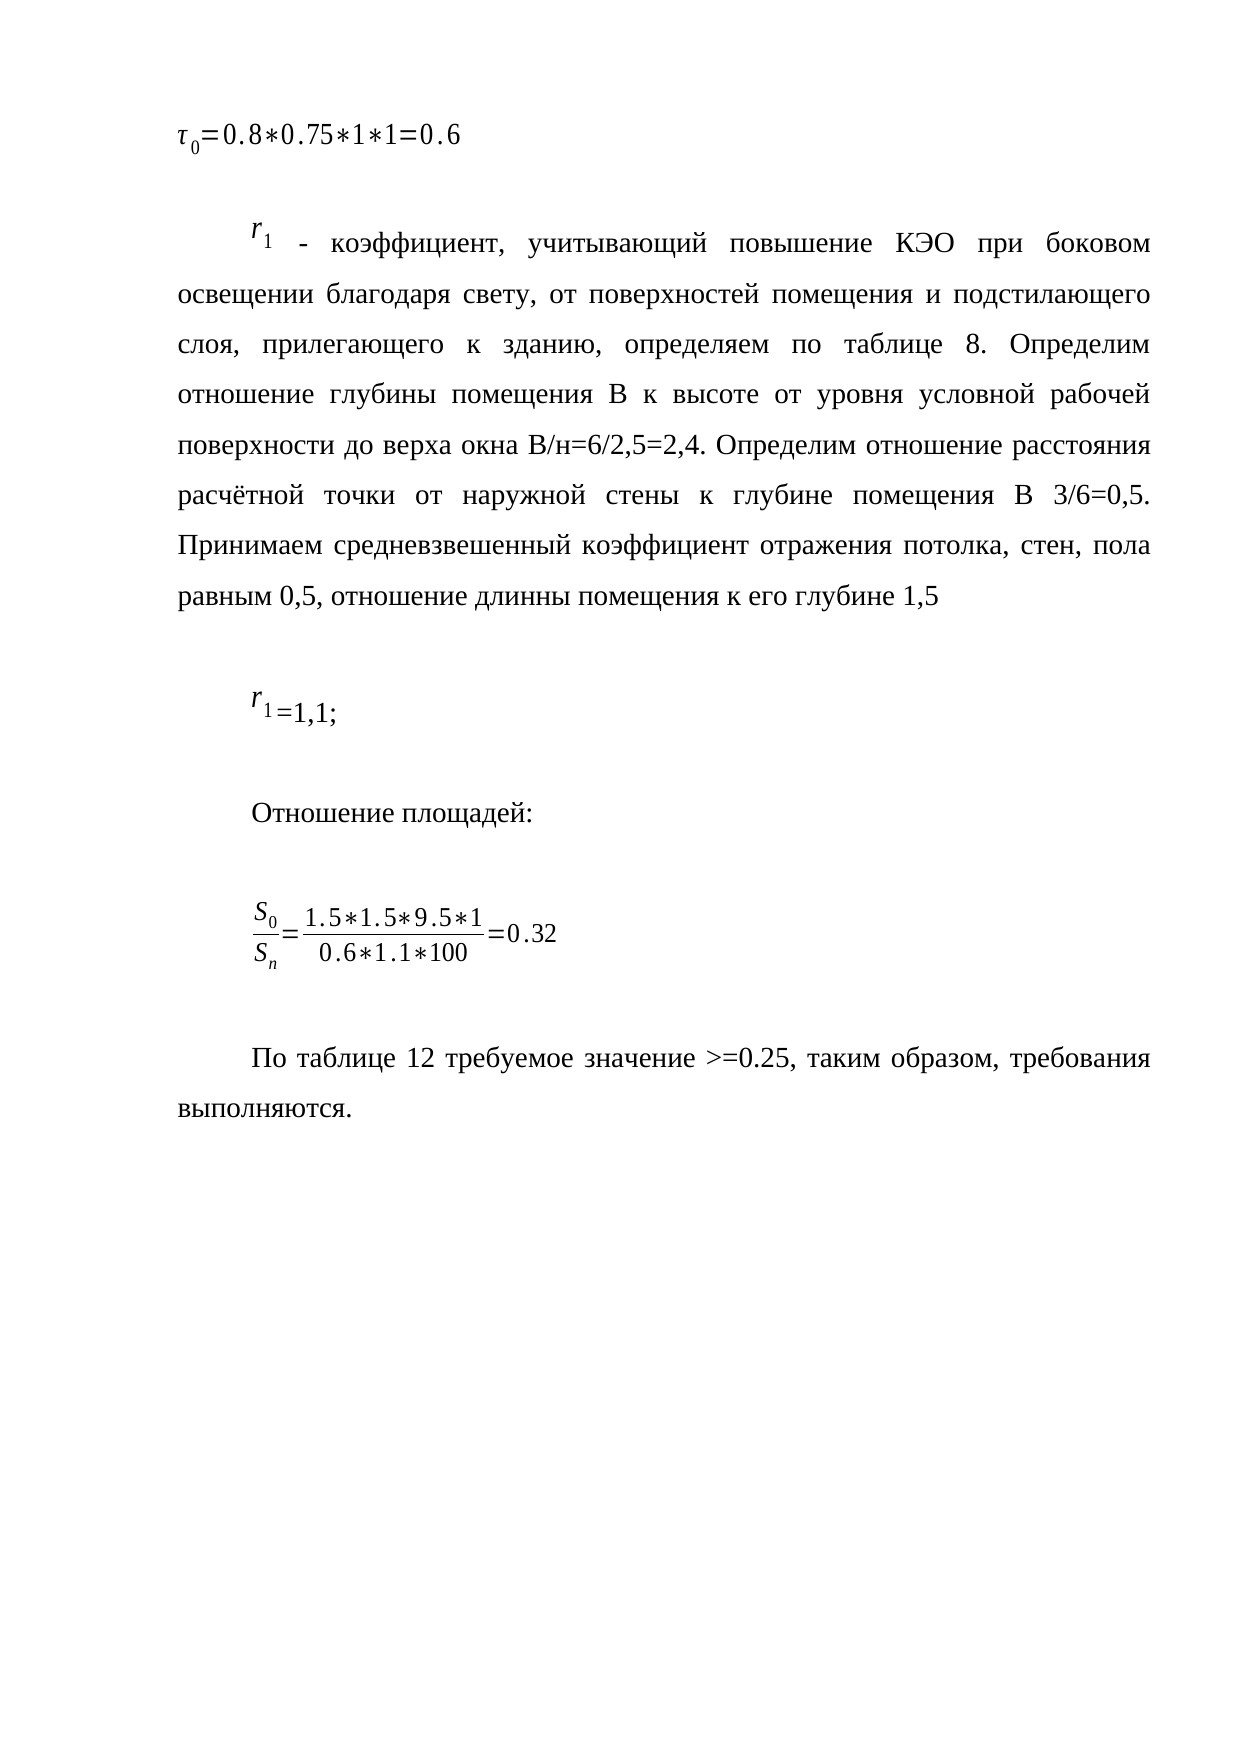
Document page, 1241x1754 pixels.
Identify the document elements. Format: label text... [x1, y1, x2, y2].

text - коэффициент, учитывающий повышение КЭО при боковом освещении благодаря свету, от поверхностей помещения и подстилающего слоя, прилегающего к зданию, определяем по таблице 8. Определим отношение глубины помещения В к высоте от уровня условной рабочей поверхности до верха окна В/н=6/2,5=2,4. Определим отношение расстояния расчётной точки от наружной стены к глубине помещения В 3/6=0,5. Принимаем средневзвешенный коэффициент отражения потолка, стен, пола равным 0,5, отношение длинны помещения к его глубине 1,5 [177, 209, 1152, 611]
text По таблице 12 требуемое значение >=0.25, таким образом, требования выполняются. [177, 1040, 1152, 1123]
text =1,1; [177, 678, 1152, 728]
text Отношение площадей: [177, 795, 1152, 829]
